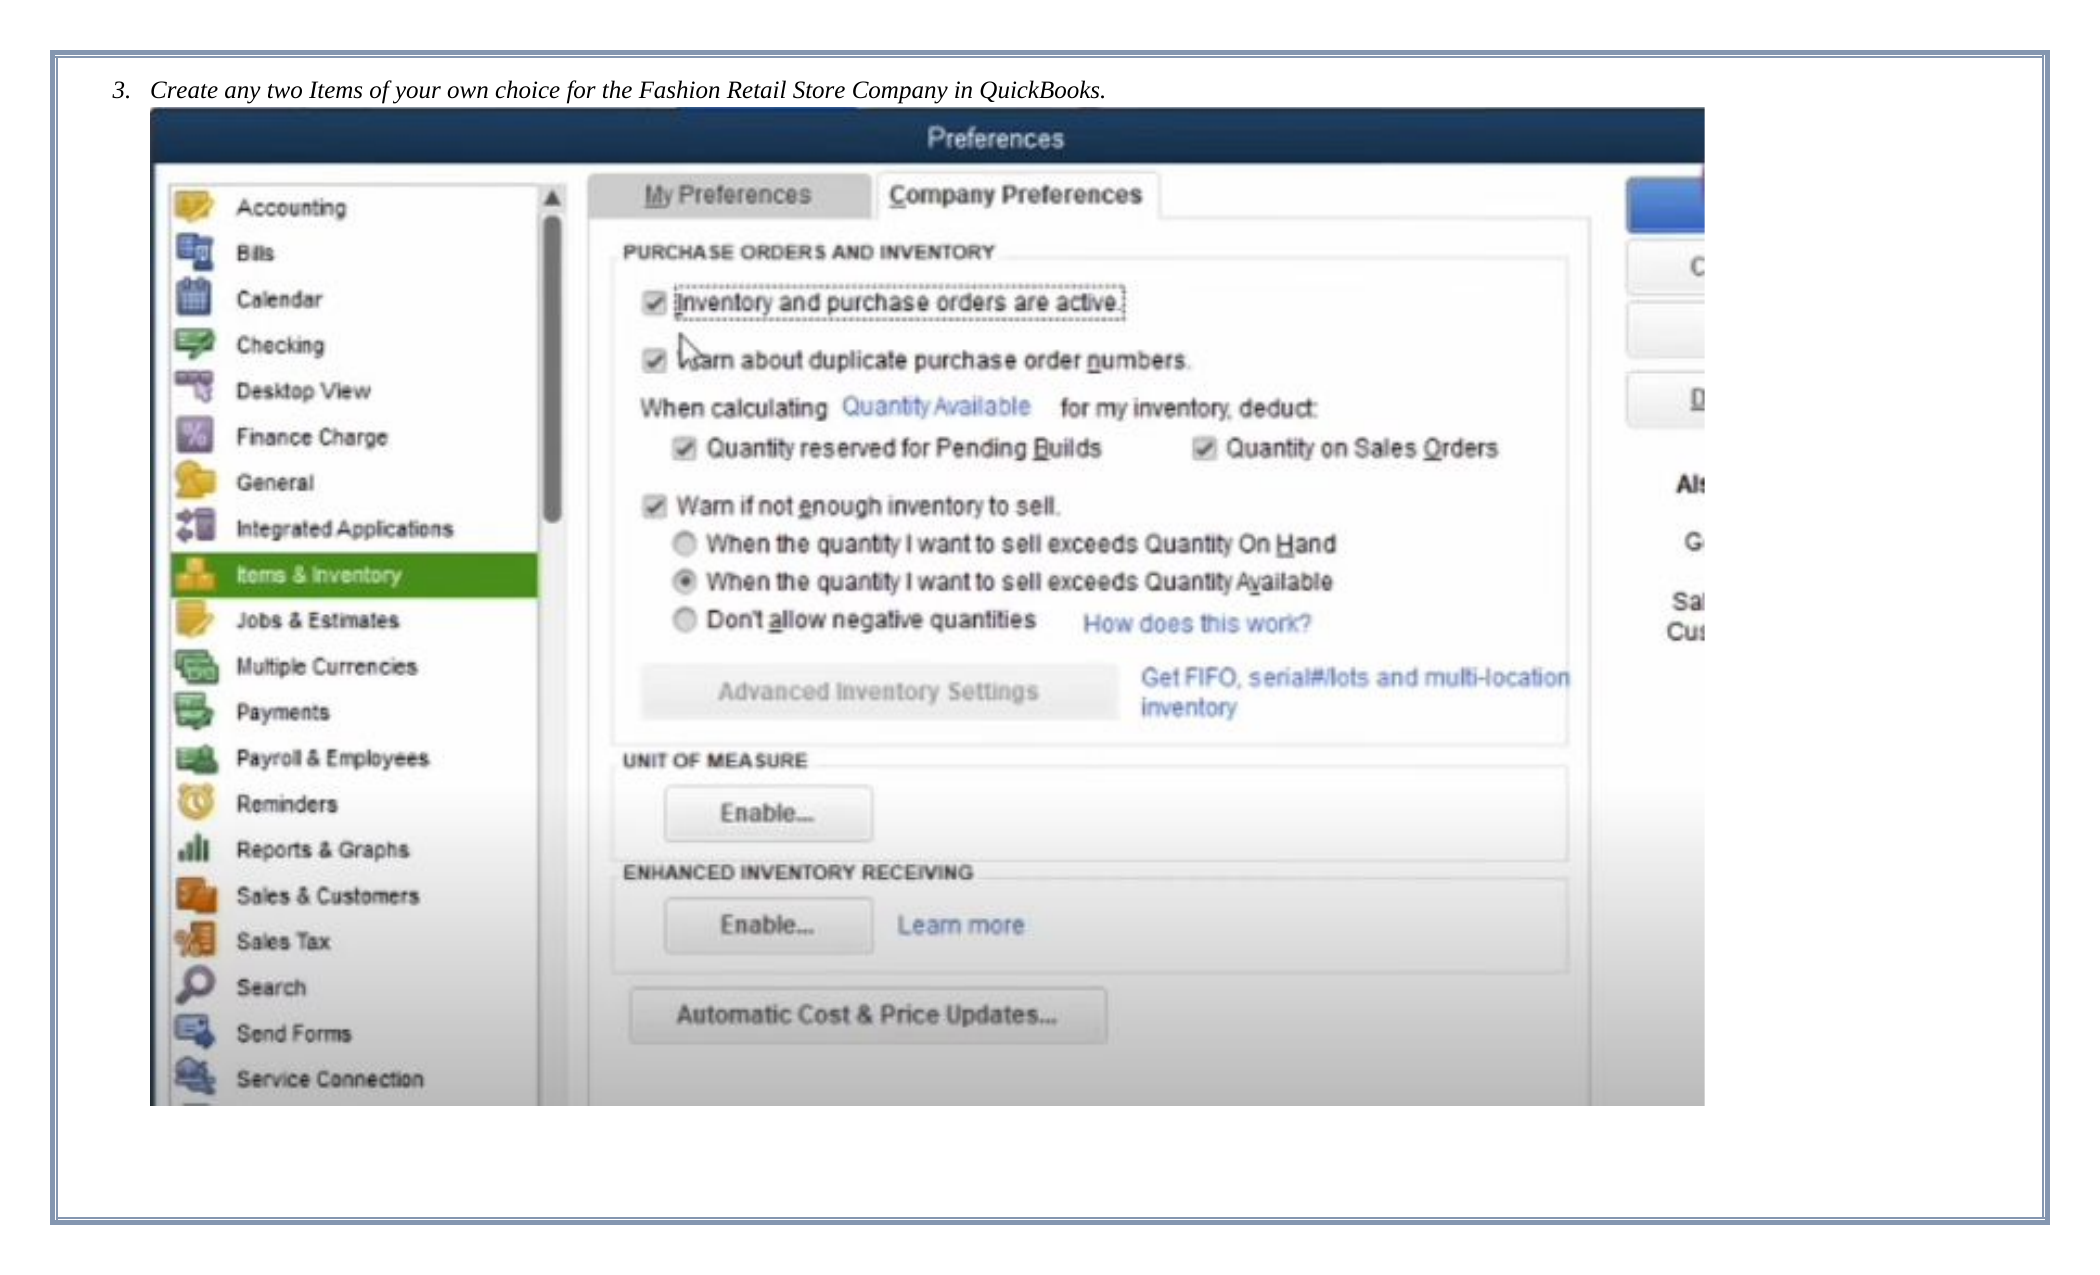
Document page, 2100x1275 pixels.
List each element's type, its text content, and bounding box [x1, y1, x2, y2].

picture [150, 107, 1705, 1106]
